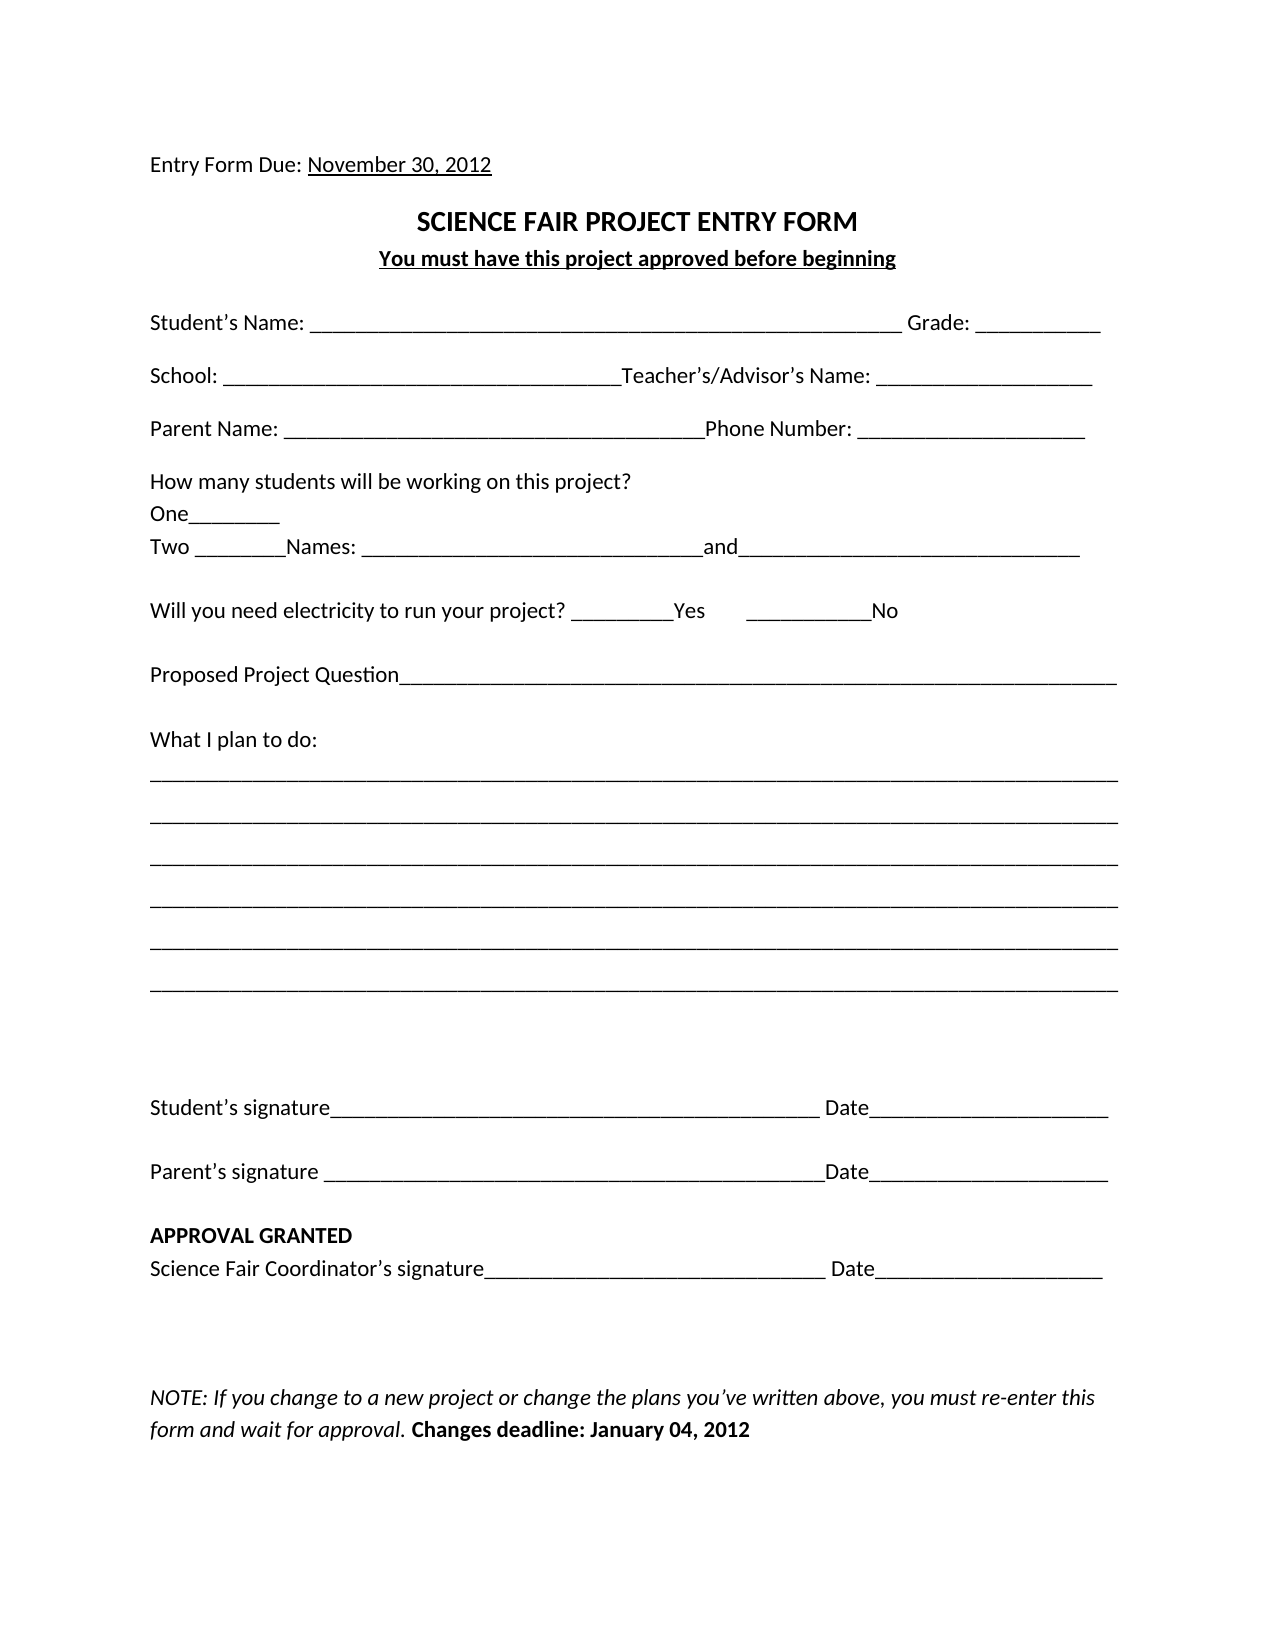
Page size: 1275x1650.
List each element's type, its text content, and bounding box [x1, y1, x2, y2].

text What I plan to do: [150, 725, 1125, 753]
text Will you need electricity to run your project? _________Yes ___________No [150, 596, 1125, 624]
text Entry Form Due: November 30, 2012 [150, 150, 1125, 178]
text Student’s Name: ____________________________________________________ Grade: ___________ [150, 308, 1125, 336]
text Science Fair Coordinator’s signature______________________________ Date____________________ [150, 1254, 1125, 1282]
text APPROVAL GRANTED [150, 1222, 1125, 1250]
text Parent Name: _____________________________________Phone Number: ____________________ [150, 414, 1125, 442]
text Proposed Project Question_______________________________________________________________ [150, 661, 1125, 688]
text Two ________Names: ______________________________and______________________________ [150, 532, 1125, 560]
text School: ___________________________________Teacher’s/Advisor’s Name: ___________________ [150, 361, 1125, 389]
text You must have this project approved before beginning [150, 244, 1125, 272]
text SCIENCE FAIR PROJECT ENTRY FORM [150, 203, 1125, 239]
text Student’s signature___________________________________________ Date_____________________ [150, 1093, 1125, 1121]
text ______________________________________________________________________________________________________________________________________________________________________________________________________________________________________________________________________________________________________________________________________________________________________________________________________________________________________________________________________________________________________________________________ [150, 757, 1125, 995]
text NOTE: If you change to a new project or change the plans you’ve written above, you must re-enter this form and wait for approval. Changes deadline: January 04, 2012 [150, 1383, 1125, 1443]
text How many students will be working on this project? [150, 467, 1125, 495]
text Parent’s signature ____________________________________________Date_____________________ [150, 1157, 1125, 1185]
text One________ [150, 499, 1125, 528]
